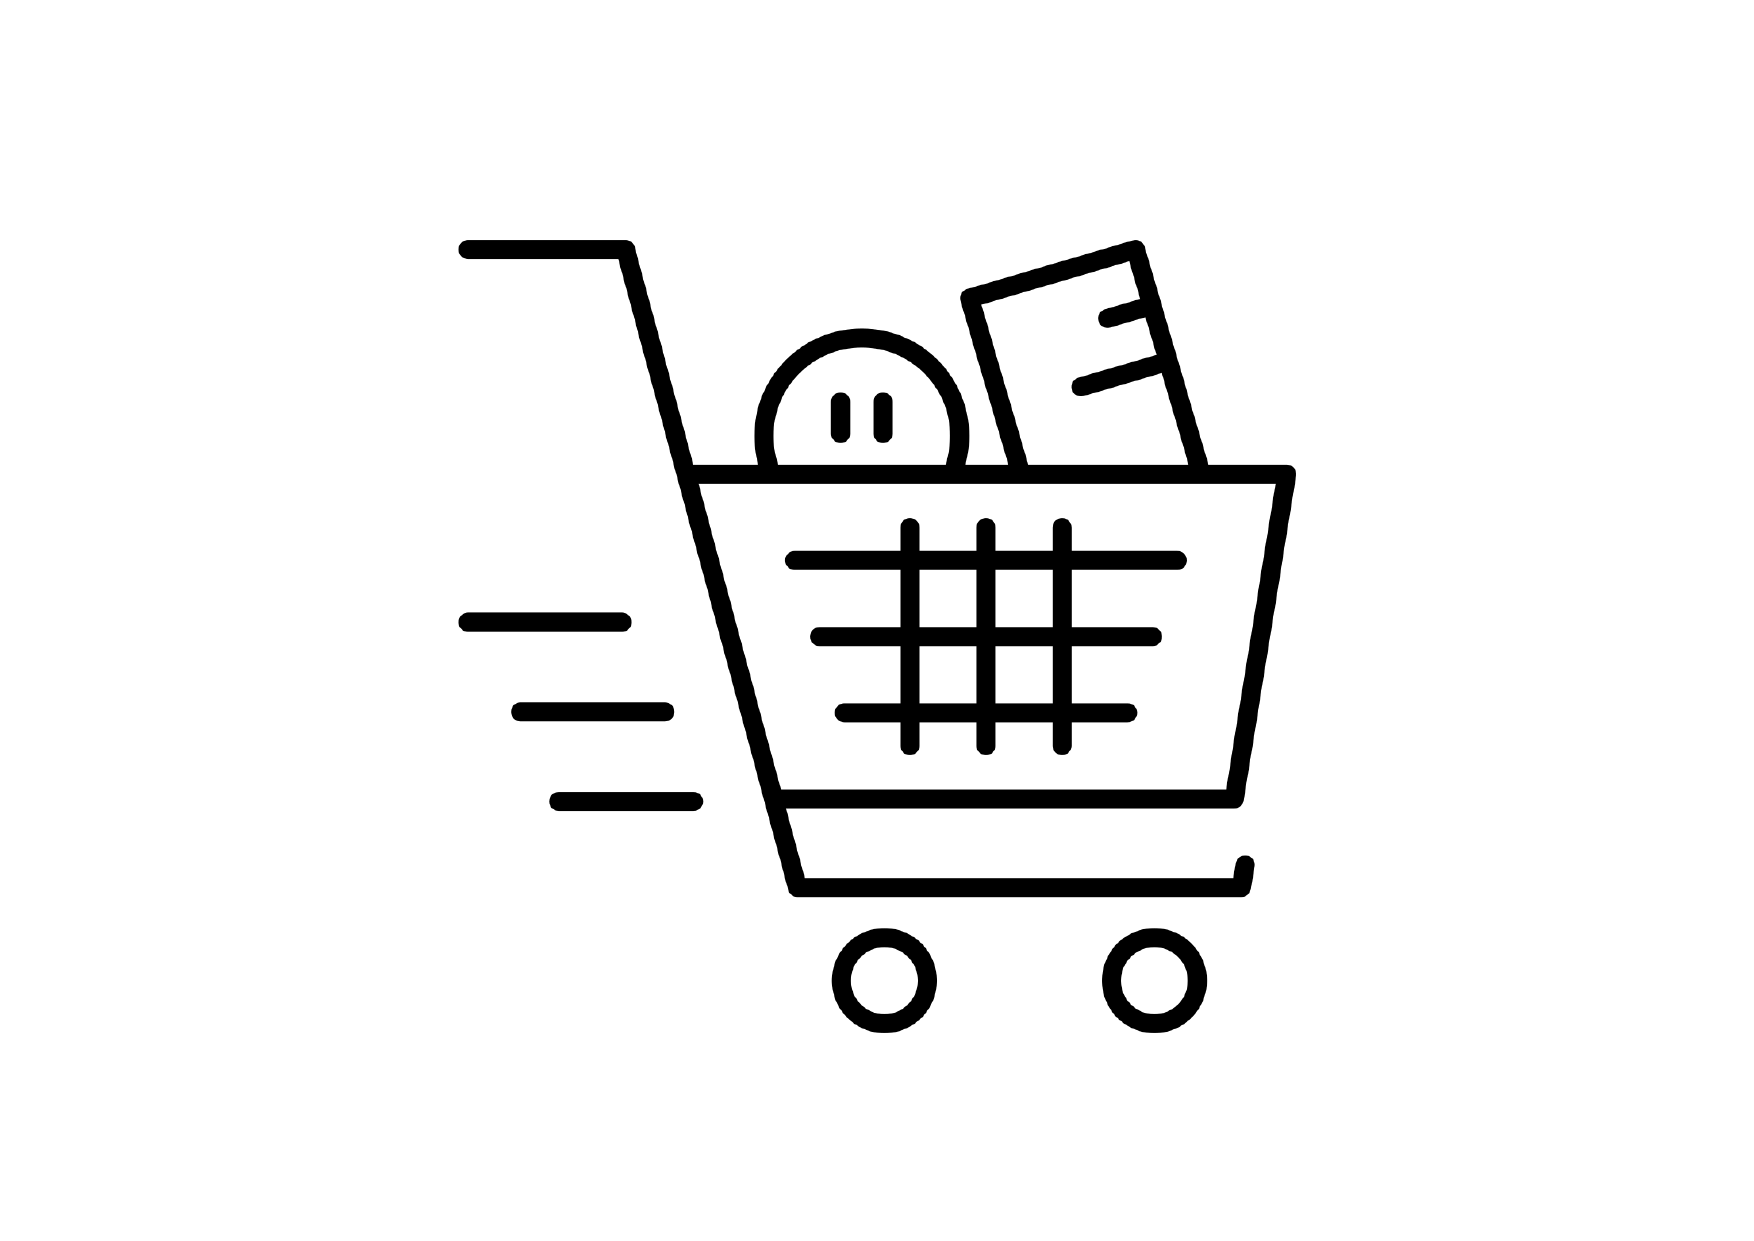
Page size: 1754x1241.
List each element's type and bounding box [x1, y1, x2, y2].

picture [401, 150, 1353, 1102]
